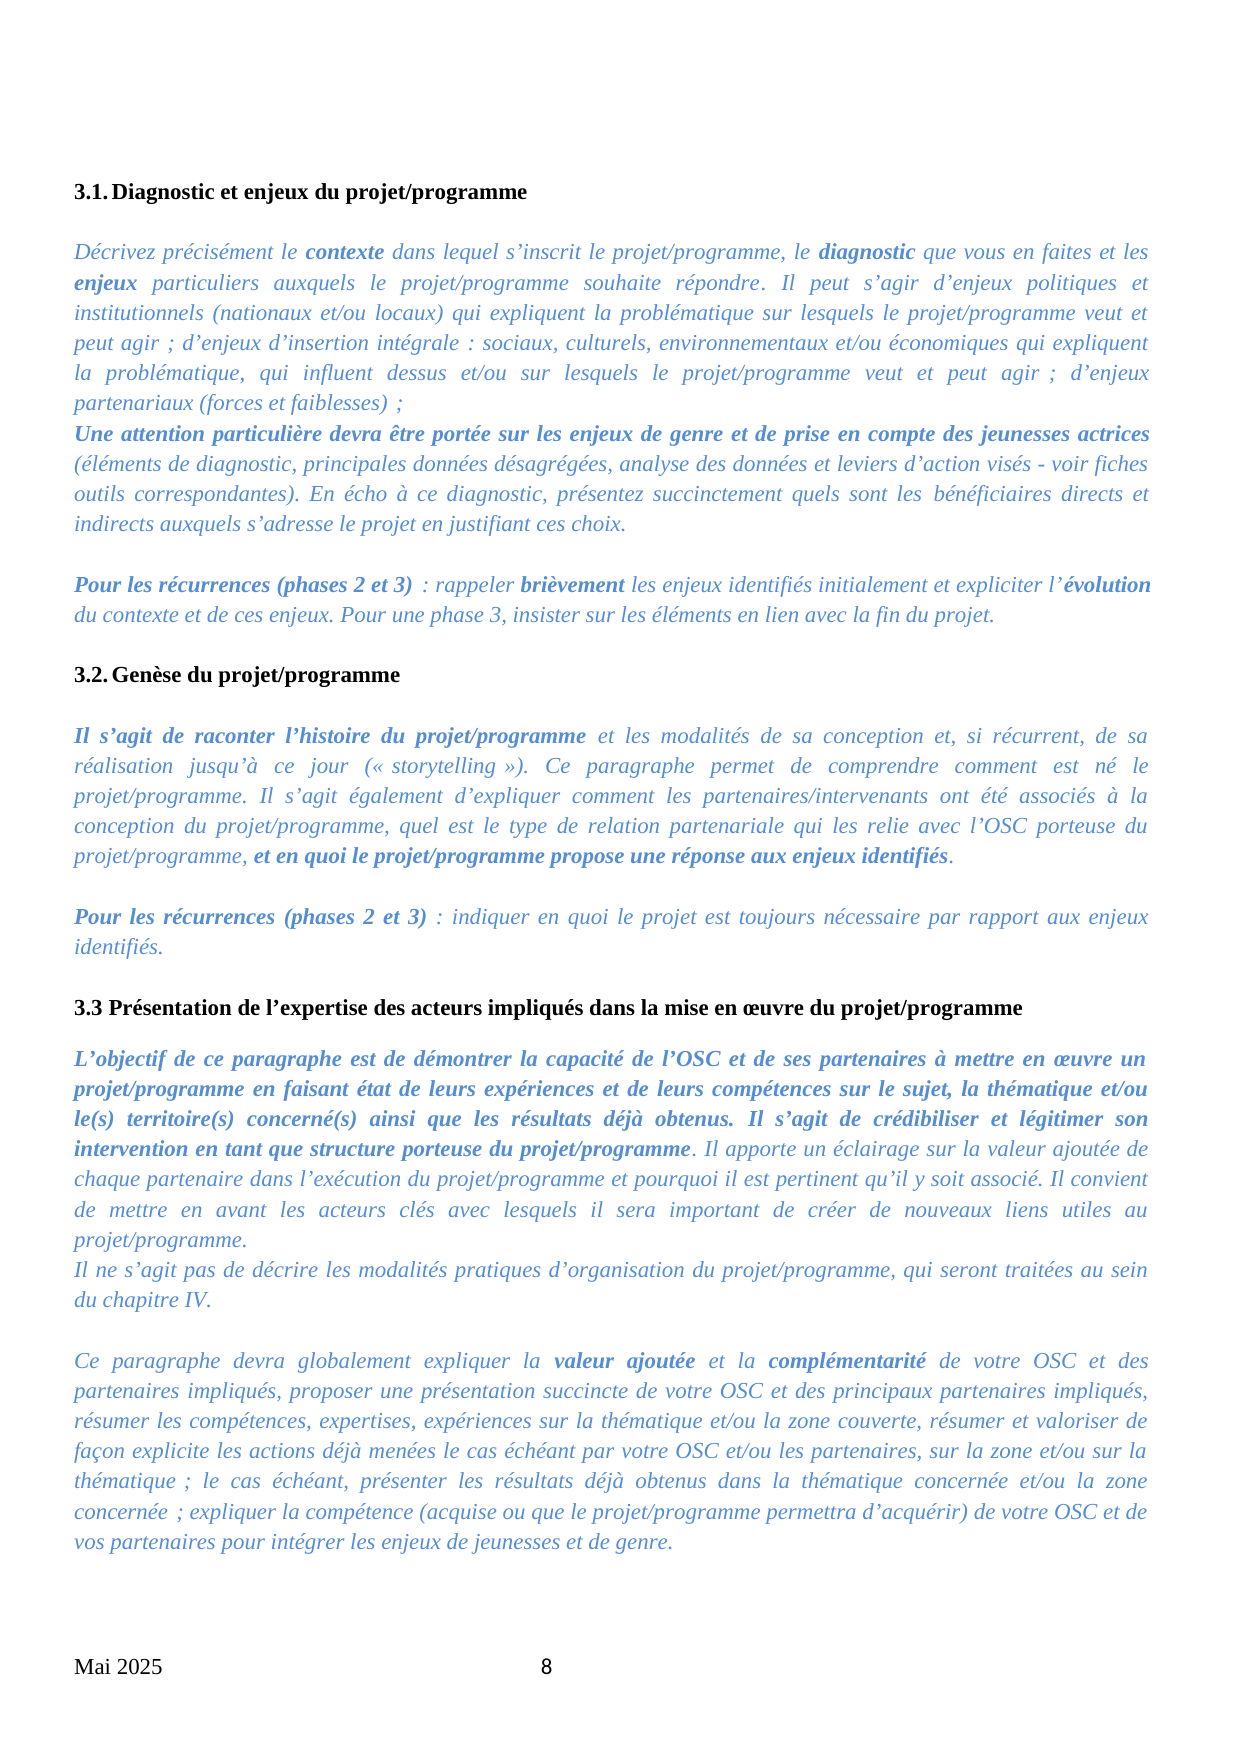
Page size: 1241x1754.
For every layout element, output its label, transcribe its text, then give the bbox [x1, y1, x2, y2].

text Ce paragraphe devra globalement expliquer la valeur ajoutée et la complémentarité de votre OSC et des partenaires impliqués, proposer une présentation succincte de votre OSC et des principaux partenaires impliqués, résumer les compétences, expertises, expériences sur la thématique et/ou la zone couverte, résumer et valoriser de façon explicite les actions déjà menées le cas échéant par votre OSC et/ou les partenaires, sur la zone et/ou sur la thématique ; le cas échéant, présenter les résultats déjà obtenus dans la thématique concernée et/ou la zone concernée ; expliquer la compétence (acquise ou que le projet/programme permettra d’acquérir) de votre OSC et de vos partenaires pour intégrer les enjeux de jeunesses et de genre. [74, 1347, 1152, 1554]
text Décrivez précisément le contexte dans lequel s’inscrit le projet/programme, le diagnostic que vous en faites et les enjeux particuliers auxquels le projet/programme souhaite répondre. Il peut s’agir d’enjeux politiques et institutionnels (nationaux et/ou locaux) qui expliquent la problématique sur lesquels le projet/programme veut et peut agir ; d’enjeux d’insertion intégrale : sociaux, culturels, environnementaux et/ou économiques qui expliquent la problématique, qui influent dessus et/ou sur lesquels le projet/programme veut et peut agir ; d’enjeux partenariaux (forces et faiblesses) ; [74, 238, 1152, 416]
text Pour les récurrences (phases 2 et 3) : rappeler brièvement les enjeux identifiés initialement et expliciter l’évolution du contexte et de ces enjeux. Pour une phase 3, insister sur les éléments en lien avec la fin du projet. [74, 571, 1152, 627]
text Il ne s’agit pas de décrire les modalités pratiques d’organisation du projet/programme, qui seront traitées au sein du chapitre IV. [74, 1256, 1152, 1313]
list Genèse du projet/programme [74, 661, 1152, 688]
text Il s’agit de raconter l’histoire du projet/programme et les modalités de sa conception et, si récurrent, de sa réalisation jusqu’à ce jour (« storytelling »). Ce paragraphe permet de comprendre comment est né le projet/programme. Il s’agit également d’expliquer comment les partenaires/intervenants ont été associés à la conception du projet/programme, quel est le type de relation partenariale qui les relie avec l’OSC porteuse du projet/programme, et en quoi le projet/programme propose une réponse aux enjeux identifiés. [74, 722, 1152, 869]
list Diagnostic et enjeux du projet/programme [74, 178, 1152, 204]
text Pour les récurrences (phases 2 et 3) : indiquer en quoi le projet est toujours nécessaire par rapport aux enjeux identifiés. [74, 903, 1152, 959]
text Une attention particulière devra être portée sur les enjeux de genre et de prise en compte des jeunesses actrices (éléments de diagnostic, principales données désagrégées, analyse des données et leviers d’action visés - voir fiches outils correspondantes). En écho à ce diagnostic, présentez succinctement quels sont les bénéficiaires directs et indirects auxquels s’adresse le projet en justifiant ces choix. [74, 419, 1152, 537]
text 3.3 Présentation de l’expertise des acteurs impliqués dans la mise en œuvre du projet/programme [74, 993, 1152, 1020]
text L’objectif de ce paragraphe est de démontrer la capacité de l’OSC et de ses partenaires à mettre en œuvre un projet/programme en faisant état de leurs expériences et de leurs compétences sur le sujet, la thématique et/ou le(s) territoire(s) concerné(s) ainsi que les résultats déjà obtenus. Il s’agit de crédibiliser et légitimer son intervention en tant que structure porteuse du projet/programme. Il apporte un éclairage sur la valeur ajoutée de chaque partenaire dans l’exécution du projet/programme et pourquoi il est pertinent qu’il y soit associé. Il convient de mettre en avant les acteurs clés avec lesquels il sera important de créer de nouveaux liens utiles au projet/programme. [74, 1044, 1152, 1252]
